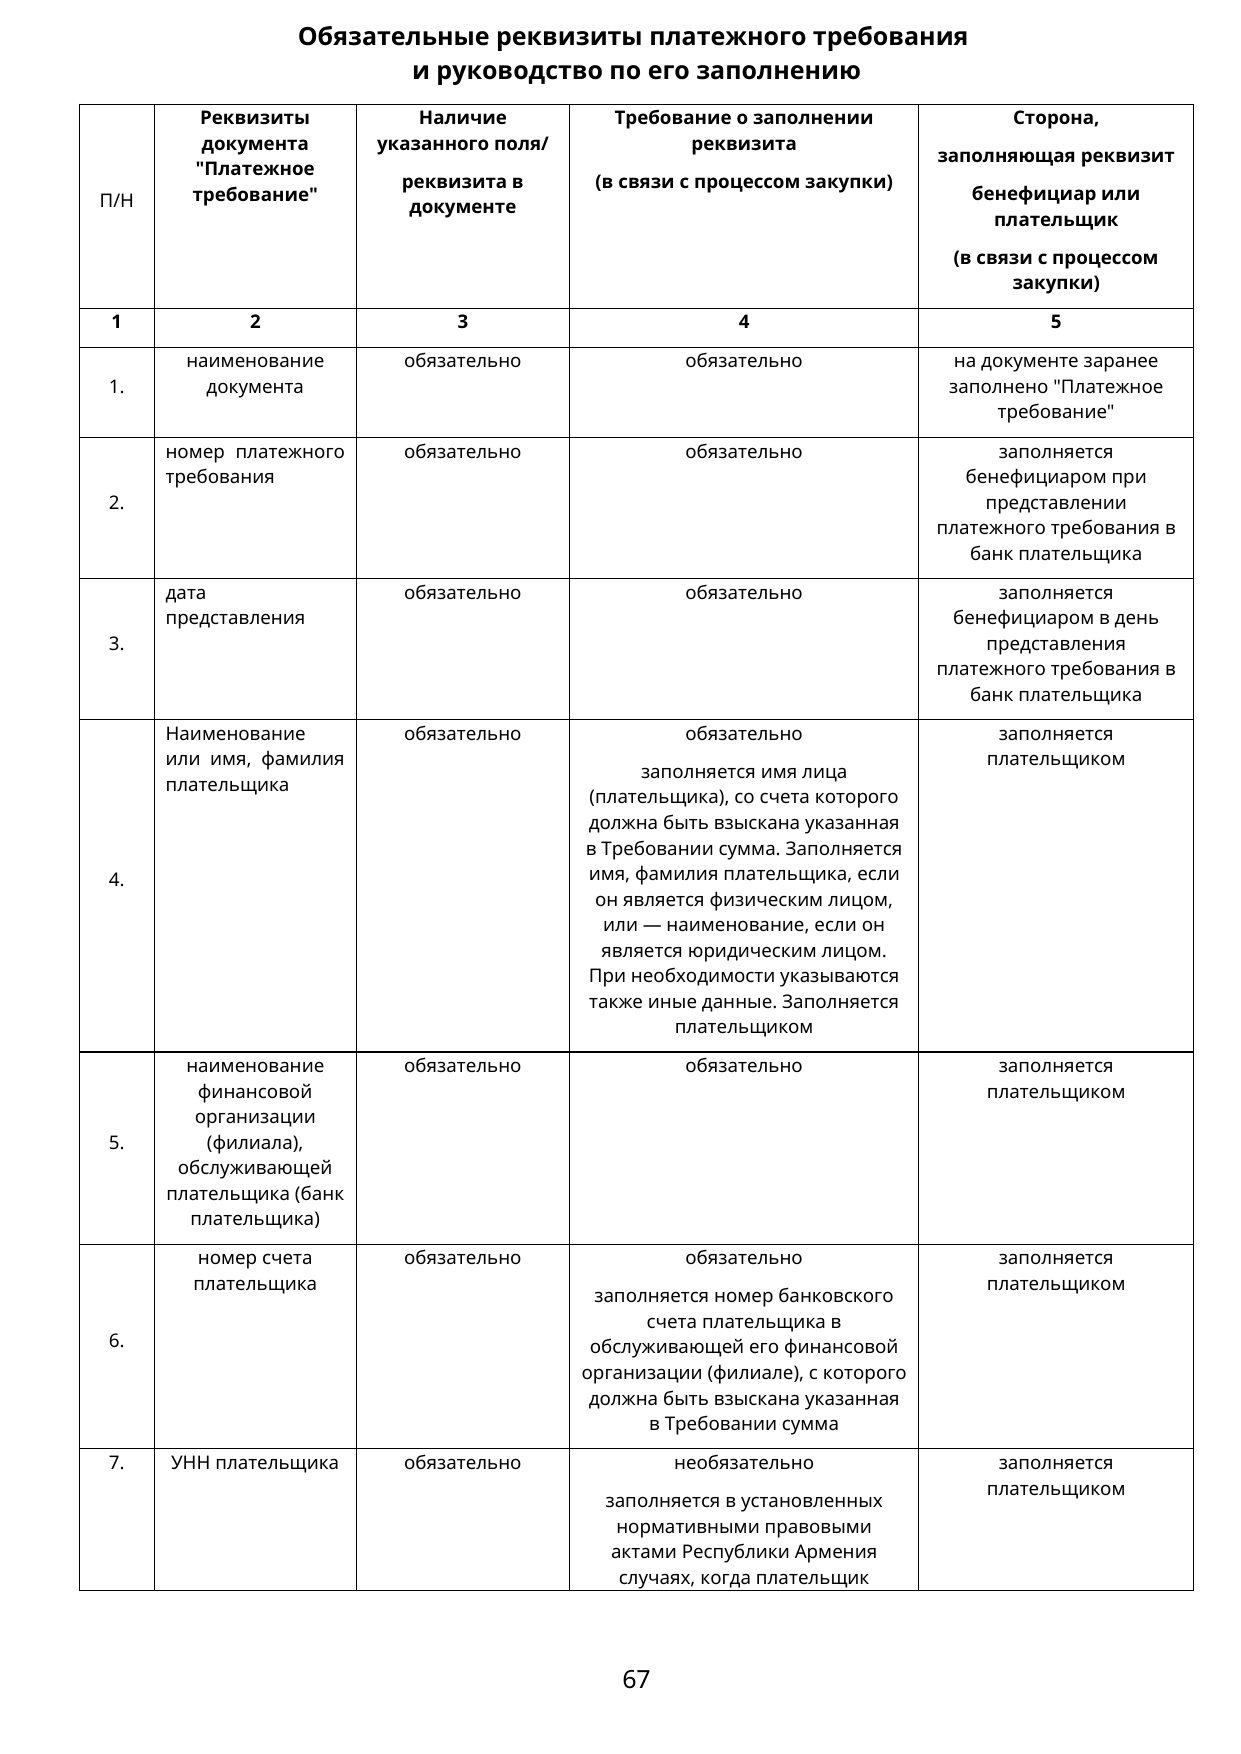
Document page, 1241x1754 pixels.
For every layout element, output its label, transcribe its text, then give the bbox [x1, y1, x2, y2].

table_cell наименование финансовой организации (филиала), обслуживающей плательщика (банк плательщика) [155, 1053, 356, 1244]
table_header Реквизиты документа "Платежное требование" [155, 105, 356, 308]
table_cell обязательно [570, 348, 918, 437]
table_cell дата представления [155, 579, 356, 719]
table_cell обязательно [357, 438, 569, 578]
table_cell обязательно [570, 579, 918, 719]
table_cell 4. [80, 720, 154, 1051]
table_header Наличие указанного поля/ реквизита в документе [357, 105, 569, 308]
table_cell обязательно [357, 1449, 569, 1589]
table_cell на документе заранее заполнено "Платежное требование" [919, 348, 1193, 437]
table_cell наименование документа [155, 348, 356, 437]
table_cell заполняется плательщиком [919, 720, 1193, 1051]
table_cell обязательно [357, 1245, 569, 1448]
text Обязательные реквизиты платежного требования и руководство по его заполнению [207, 19, 1066, 87]
table_cell обязательно [570, 1053, 918, 1244]
table_cell 1. [80, 348, 154, 437]
table_cell 1 [80, 309, 154, 347]
table_cell УНН плательщика [155, 1449, 356, 1589]
table_cell обязательно [357, 1053, 569, 1244]
table_cell обязательно [357, 579, 569, 719]
table_cell заполняется бенефициаром в день представления платежного требования в банк плательщика [919, 579, 1193, 719]
table_header Требование о заполнении реквизита (в связи с процессом закупки) [570, 105, 918, 308]
table_cell заполняется бенефициаром при представлении платежного требования в банк плательщика [919, 438, 1193, 578]
table_cell 3. [80, 579, 154, 719]
table_cell обязательно [357, 720, 569, 1051]
table_cell обязательно заполняется номер банковского счета плательщика в обслуживающей его финансовой организации (филиале), с которого должна быть взыскана указанная в Требовании сумма [570, 1245, 918, 1448]
table_cell заполняется плательщиком [919, 1449, 1193, 1589]
table_cell заполняется плательщиком [919, 1245, 1193, 1448]
table_cell 4 [570, 309, 918, 347]
table_cell номер счета плательщика [155, 1245, 356, 1448]
table_header Сторона, заполняющая реквизит бенефициар или плательщик (в связи с процессом закупки) [919, 105, 1193, 308]
table_cell 5. [80, 1053, 154, 1244]
table_header П/Н [80, 105, 154, 308]
table_cell 6. [80, 1245, 154, 1448]
table_cell обязательно [357, 348, 569, 437]
table_cell 5 [919, 309, 1193, 347]
table_cell заполняется плательщиком [919, 1053, 1193, 1244]
table_cell обязательно заполняется имя лица (плательщика), со счета которого должна быть взыскана указанная в Требовании сумма. Заполняется имя, фамилия плательщика, если он является физическим лицом, или — наименование, если он является юридическим лицом. При необходимости указываются также иные данные. Заполняется плательщиком [570, 720, 918, 1051]
table_cell 2. [80, 438, 154, 578]
table_cell номер платежного требования [155, 438, 356, 578]
table_cell 7. [80, 1449, 154, 1589]
table_cell 2 [155, 309, 356, 347]
table_cell 3 [357, 309, 569, 347]
table_cell Наименование или имя, фамилия плательщика [155, 720, 356, 1051]
table_cell обязательно [570, 438, 918, 578]
